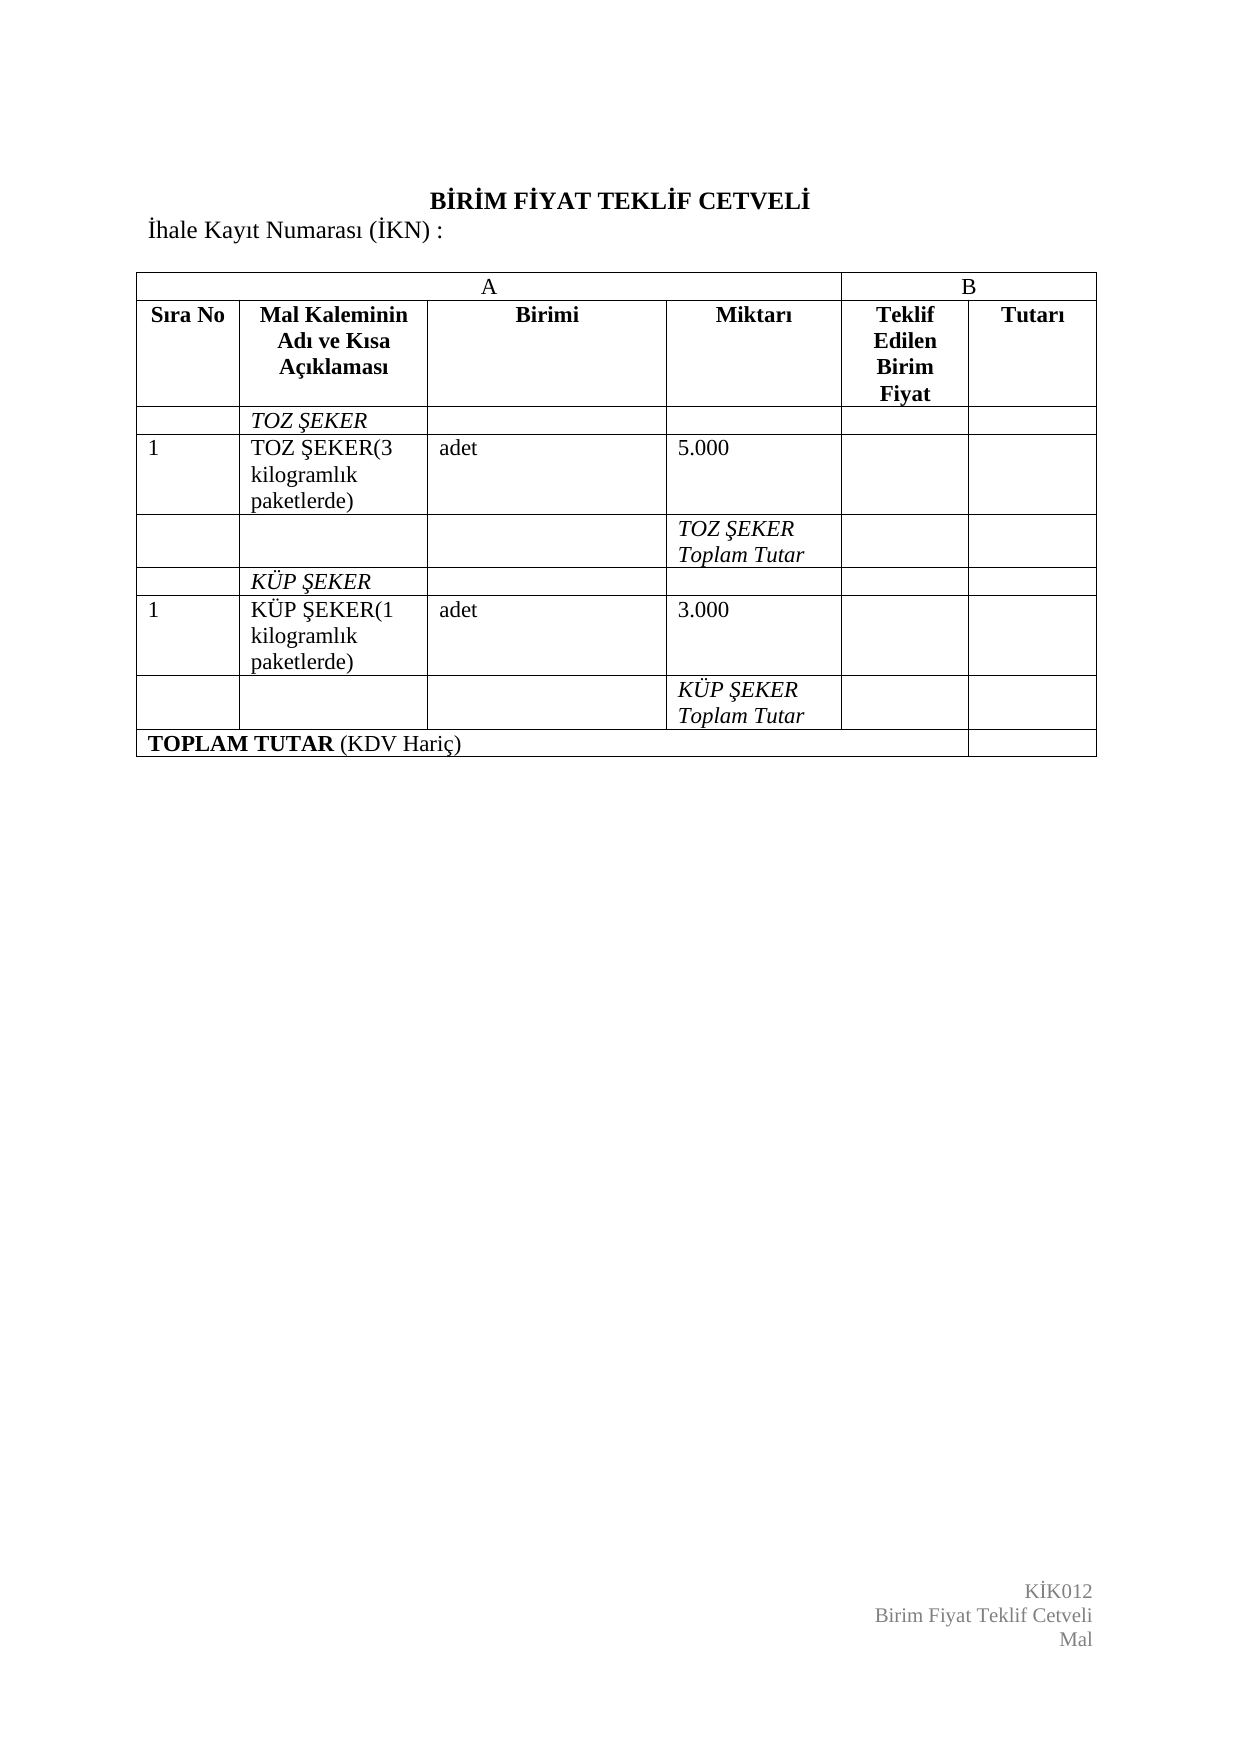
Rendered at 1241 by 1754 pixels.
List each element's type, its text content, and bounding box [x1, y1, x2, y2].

table_cell TOZ ŞEKER(3 kilogramlık paketlerde) [240, 435, 427, 513]
table_cell Miktarı [667, 301, 841, 406]
table_cell [842, 568, 968, 595]
table_cell [428, 407, 666, 433]
table_cell 5.000 [667, 435, 841, 513]
table_cell [842, 407, 968, 433]
table_cell [969, 568, 1096, 595]
table_cell Tutarı [969, 301, 1096, 406]
table_cell Sıra No [137, 301, 239, 406]
table_cell TOPLAM TUTAR (KDV Hariç) [137, 730, 968, 756]
table_cell [137, 676, 239, 728]
table_cell [137, 568, 239, 595]
table_cell TOZ ŞEKER [240, 407, 427, 433]
table_cell Birimi [428, 301, 666, 406]
table_cell adet [428, 435, 666, 513]
table_cell [969, 730, 1096, 756]
table_cell [240, 515, 427, 567]
table_cell 3.000 [667, 596, 841, 675]
table_cell [842, 676, 968, 728]
table_header B [842, 273, 1096, 299]
table_cell [842, 596, 968, 675]
table_cell Teklif Edilen Birim Fiyat [842, 301, 968, 406]
table_cell [137, 515, 239, 567]
table_cell [428, 515, 666, 567]
table_cell [667, 407, 841, 433]
table_cell [842, 515, 968, 567]
table_cell [969, 515, 1096, 567]
table_cell [969, 676, 1096, 728]
table_cell [969, 596, 1096, 675]
table_cell [240, 676, 427, 728]
table_cell [428, 568, 666, 595]
table_cell [969, 407, 1096, 433]
table_cell [969, 435, 1096, 513]
table_cell 1 [137, 435, 239, 513]
text BİRİM FİYAT TEKLİF CETVELİ [148, 186, 1093, 215]
table_cell KÜP ŞEKER(1 kilogramlık paketlerde) [240, 596, 427, 675]
table_cell [137, 407, 239, 433]
table_cell [428, 676, 666, 728]
table_cell KÜP ŞEKER Toplam Tutar [667, 676, 841, 728]
text İhale Kayıt Numarası (İKN) : [148, 215, 1093, 243]
table_cell Mal Kaleminin Adı ve Kısa Açıklaması [240, 301, 427, 406]
table_cell TOZ ŞEKER Toplam Tutar [667, 515, 841, 567]
table_cell KÜP ŞEKER [240, 568, 427, 595]
table_cell 1 [137, 596, 239, 675]
table_cell adet [428, 596, 666, 675]
table_header A [137, 273, 841, 299]
table_cell [842, 435, 968, 513]
table_cell [667, 568, 841, 595]
